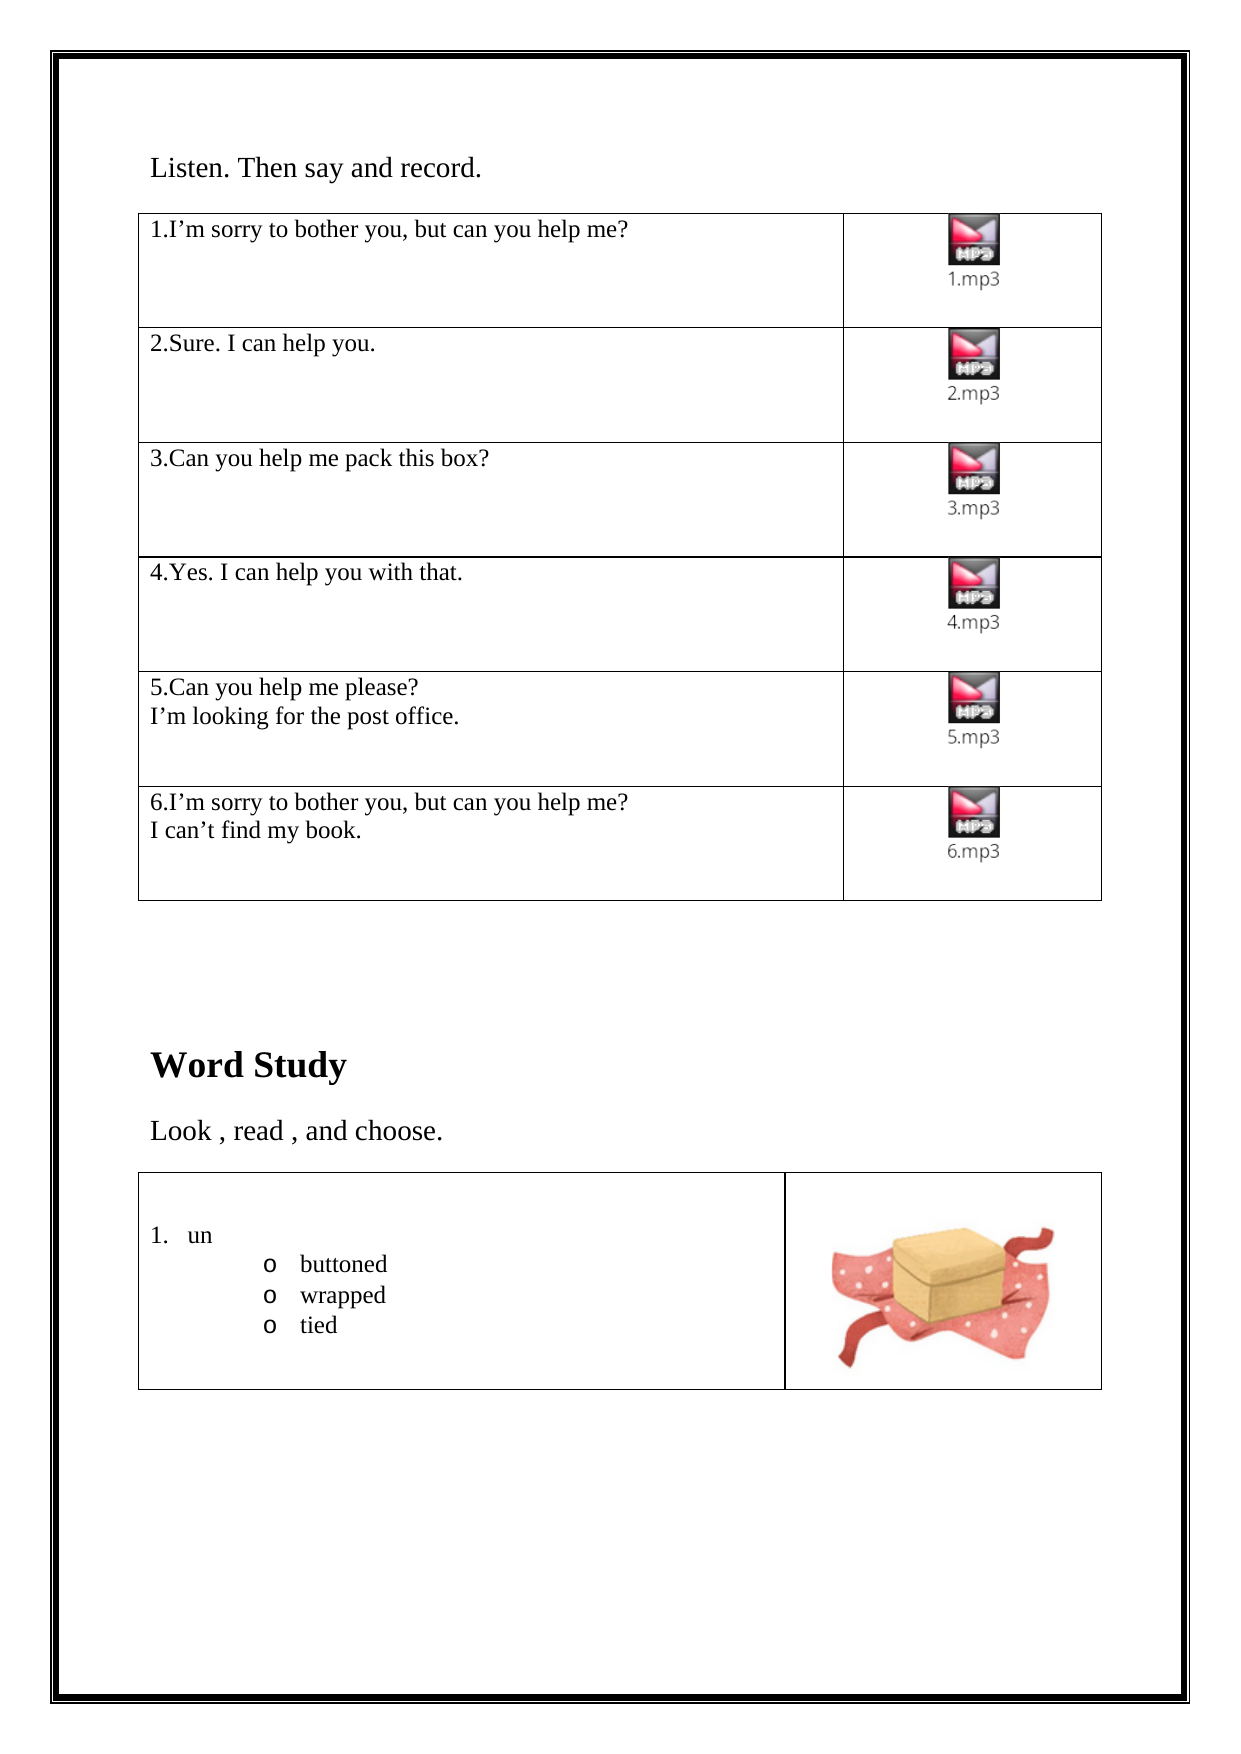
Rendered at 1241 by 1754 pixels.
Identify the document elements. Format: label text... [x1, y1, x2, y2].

text Word Study [150, 1042, 1090, 1085]
table_header [786, 1173, 831, 1389]
table_cell 4.Yes. I can help you with that. [139, 558, 843, 671]
table_cell 6.I’m sorry to bother you, but can you help me? I can’t find my book. [139, 787, 843, 900]
table_cell [844, 787, 1101, 900]
text Listen. Then say and record. [150, 150, 1090, 183]
table_cell 5.Can you help me please? I’m looking for the post office. [139, 672, 843, 786]
table_cell [844, 443, 1101, 556]
table_header [1055, 1173, 1101, 1389]
table_header 1.I’m sorry to bother you, but can you help me? [139, 214, 843, 327]
text Look , read , and choose. [150, 1113, 1090, 1146]
table_header [844, 214, 1101, 327]
picture [831, 1173, 1055, 1389]
table_cell 2.Sure. I can help you. [139, 328, 843, 442]
table_cell [844, 558, 1101, 671]
table_cell [844, 328, 1101, 442]
table_cell 3.Can you help me pack this box? [139, 443, 843, 556]
table_cell [844, 672, 1101, 786]
table_header un buttoned wrapped tied [139, 1173, 784, 1389]
